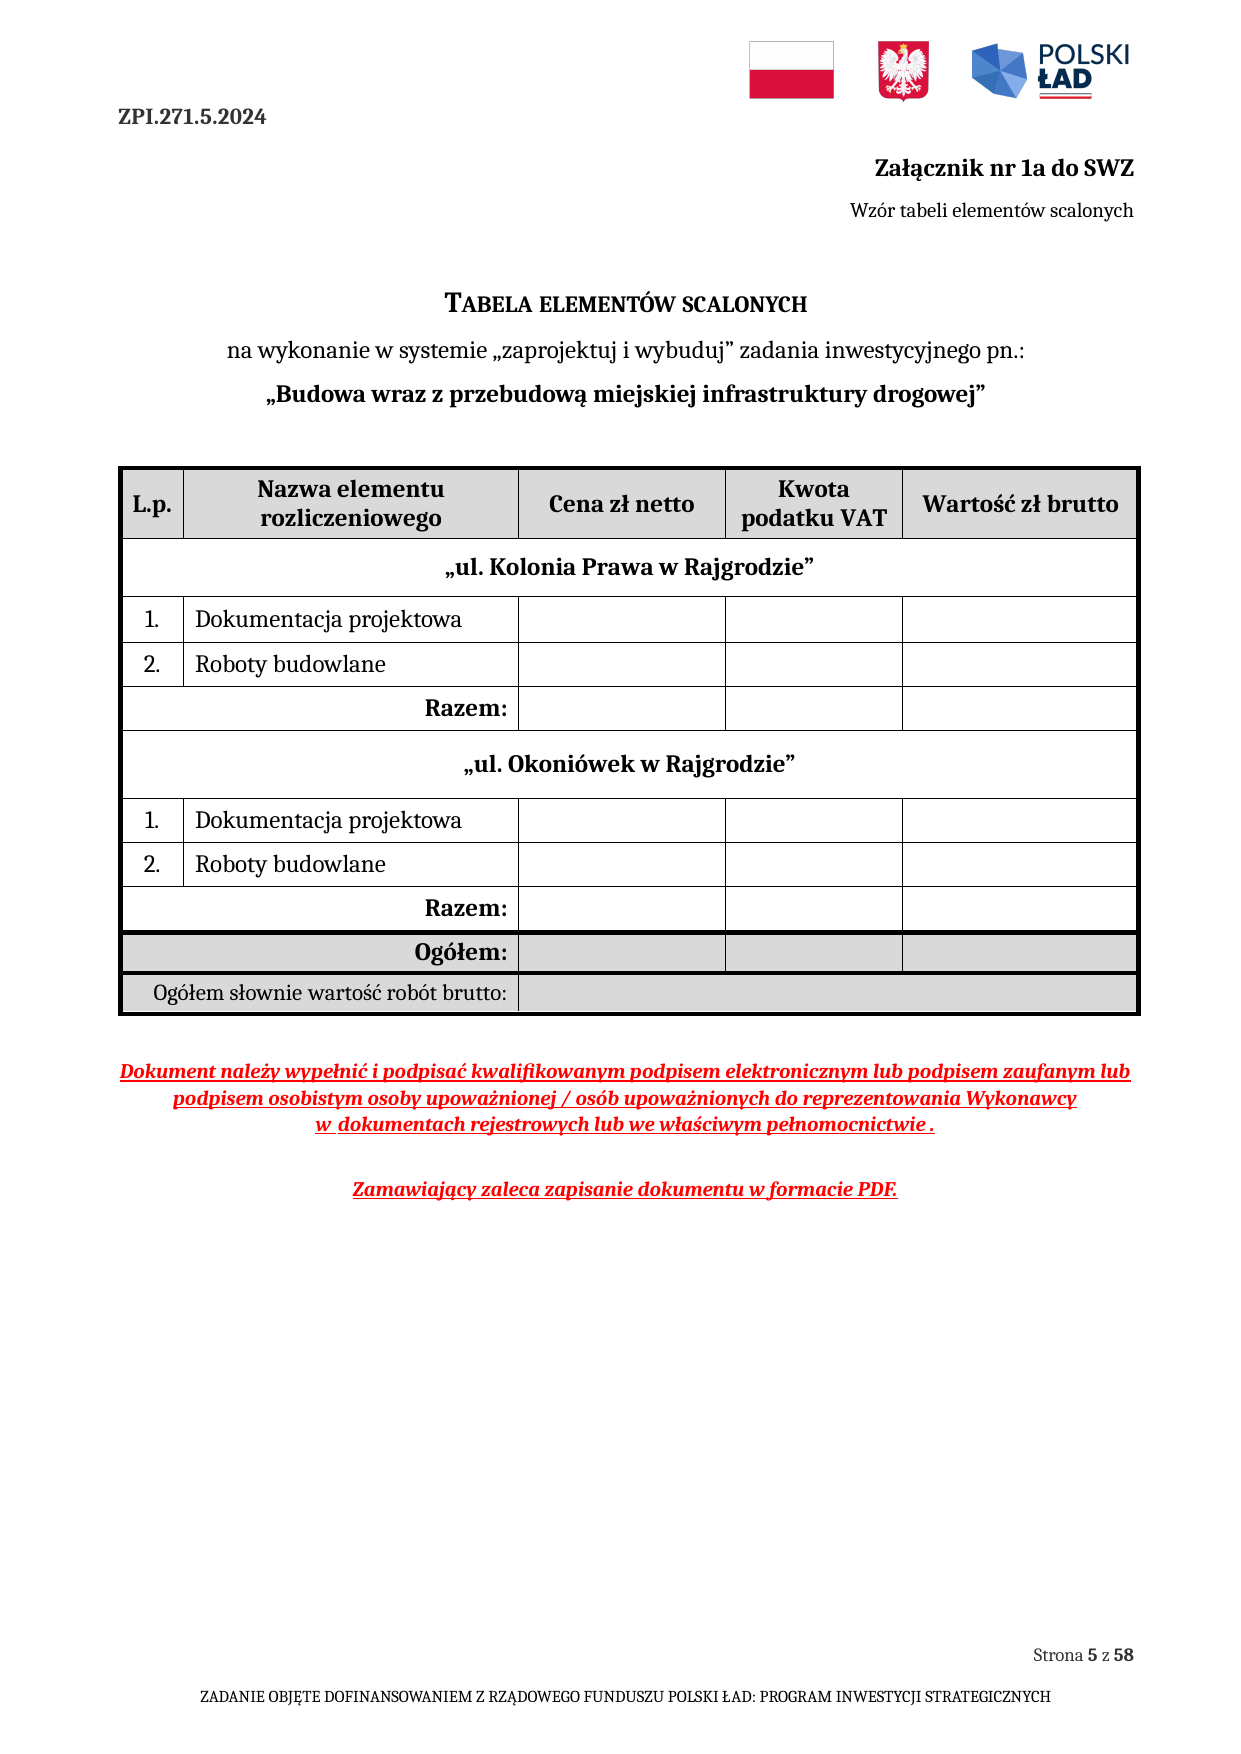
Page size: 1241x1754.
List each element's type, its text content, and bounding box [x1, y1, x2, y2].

table_cell 1. [123, 597, 183, 642]
table_cell [726, 687, 902, 730]
table_cell [726, 843, 902, 886]
table_cell [726, 799, 902, 842]
table_cell Roboty budowlane [184, 643, 518, 686]
table_cell [519, 843, 725, 886]
table_cell [519, 687, 725, 730]
table_cell Ogółem słownie wartość robót brutto: [123, 975, 518, 1011]
table_header L.p. [123, 470, 183, 538]
table_cell [519, 799, 725, 842]
table_cell [519, 887, 725, 930]
table_cell „ul. Kolonia Prawa w Rajgrodzie” [123, 539, 1136, 596]
text Dokument należy wypełnić i podpisać kwalifikowanym podpisem elektronicznym lub podpisem zaufanym lub podpisem osobistym osoby upoważnionej / osób upoważnionych do reprezentowania Wykonawcy w dokumentach rejestrowych lub we właściwym pełnomocnictwie . [118, 1060, 1134, 1137]
table_cell [903, 799, 1136, 842]
table_cell [726, 887, 902, 930]
table_cell [726, 643, 902, 686]
table_cell Razem: [123, 887, 518, 930]
table_header Nazwa elementu rozliczeniowego [184, 470, 518, 538]
table_cell [903, 935, 1136, 971]
table_header Kwota podatku VAT [726, 470, 902, 538]
table_cell [903, 597, 1136, 642]
table_cell [903, 843, 1136, 886]
table_cell Ogółem: [123, 935, 518, 971]
table_cell 2. [123, 843, 183, 886]
table_cell [519, 935, 725, 971]
table_cell [726, 935, 902, 971]
table_cell [519, 597, 725, 642]
table_cell Dokumentacja projektowa [184, 597, 518, 642]
table_cell Dokumentacja projektowa [184, 799, 518, 842]
table_cell Razem: [123, 687, 518, 730]
table_cell [903, 643, 1136, 686]
text Załącznik nr 1a do SWZ [118, 154, 1134, 183]
table_cell „ul. Okoniówek w Rajgrodzie” [123, 731, 1136, 797]
table_header Wartość zł brutto [903, 470, 1136, 538]
table_cell 1. [123, 799, 183, 842]
picture [743, 35, 1134, 105]
table_header Cena zł netto [519, 470, 725, 538]
text na wykonanie w systemie „zaprojektuj i wybuduj” zadania inwestycyjnego pn.: [118, 336, 1134, 365]
table_cell [519, 643, 725, 686]
table_cell [519, 975, 1136, 1011]
table_cell 2. [123, 643, 183, 686]
text „Budowa wraz z przebudową miejskiej infrastruktury drogowej” [118, 380, 1134, 409]
text Zamawiający zaleca zapisanie dokumentu w formacie PDF. [118, 1177, 1134, 1201]
text Tabela elementów scalonych [118, 287, 1134, 320]
table_cell [903, 687, 1136, 730]
table_cell Roboty budowlane [184, 843, 518, 886]
text Wzór tabeli elementów scalonych [798, 198, 1134, 222]
table_cell [903, 887, 1136, 930]
table_cell [726, 597, 902, 642]
